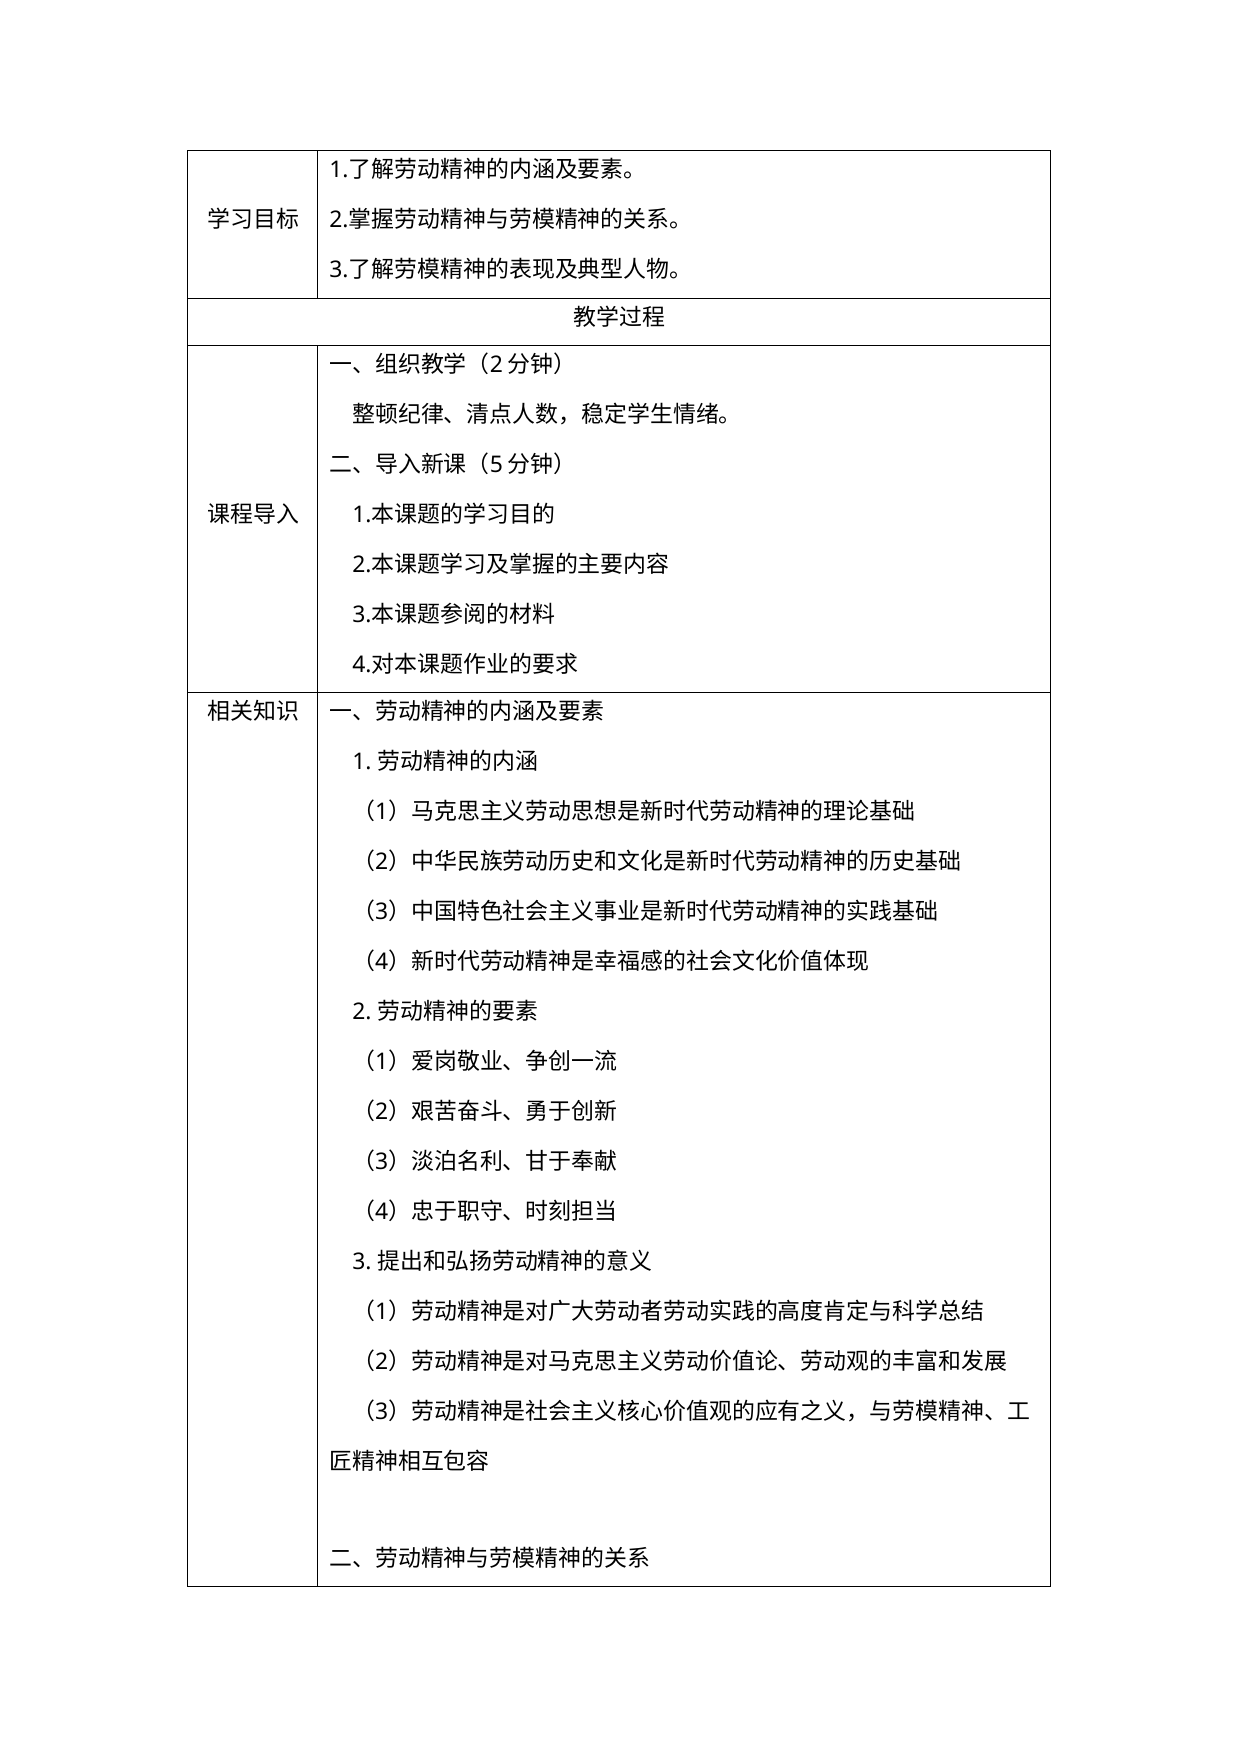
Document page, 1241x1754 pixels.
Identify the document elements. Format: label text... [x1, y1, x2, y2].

table_cell 教学过程 [188, 299, 1050, 345]
table_cell 相关知识 [188, 693, 317, 1586]
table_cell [318, 693, 1050, 1586]
table_cell 一、组织教学（2分钟） 整顿纪律、清点人数，稳定学生情绪。 二、导入新课（5分钟） 1.本课题的学习目的 2.本课题学习及掌握的主要内容 3.本课题参阅的材料 4.对本课题作业的要求 [318, 346, 1050, 692]
table_cell 学习目标 [188, 151, 317, 297]
table_cell 课程导入 [188, 346, 317, 692]
table_cell 1.了解劳动精神的内涵及要素。 2.掌握劳动精神与劳模精神的关系。 3.了解劳模精神的表现及典型人物。 [318, 151, 1050, 297]
